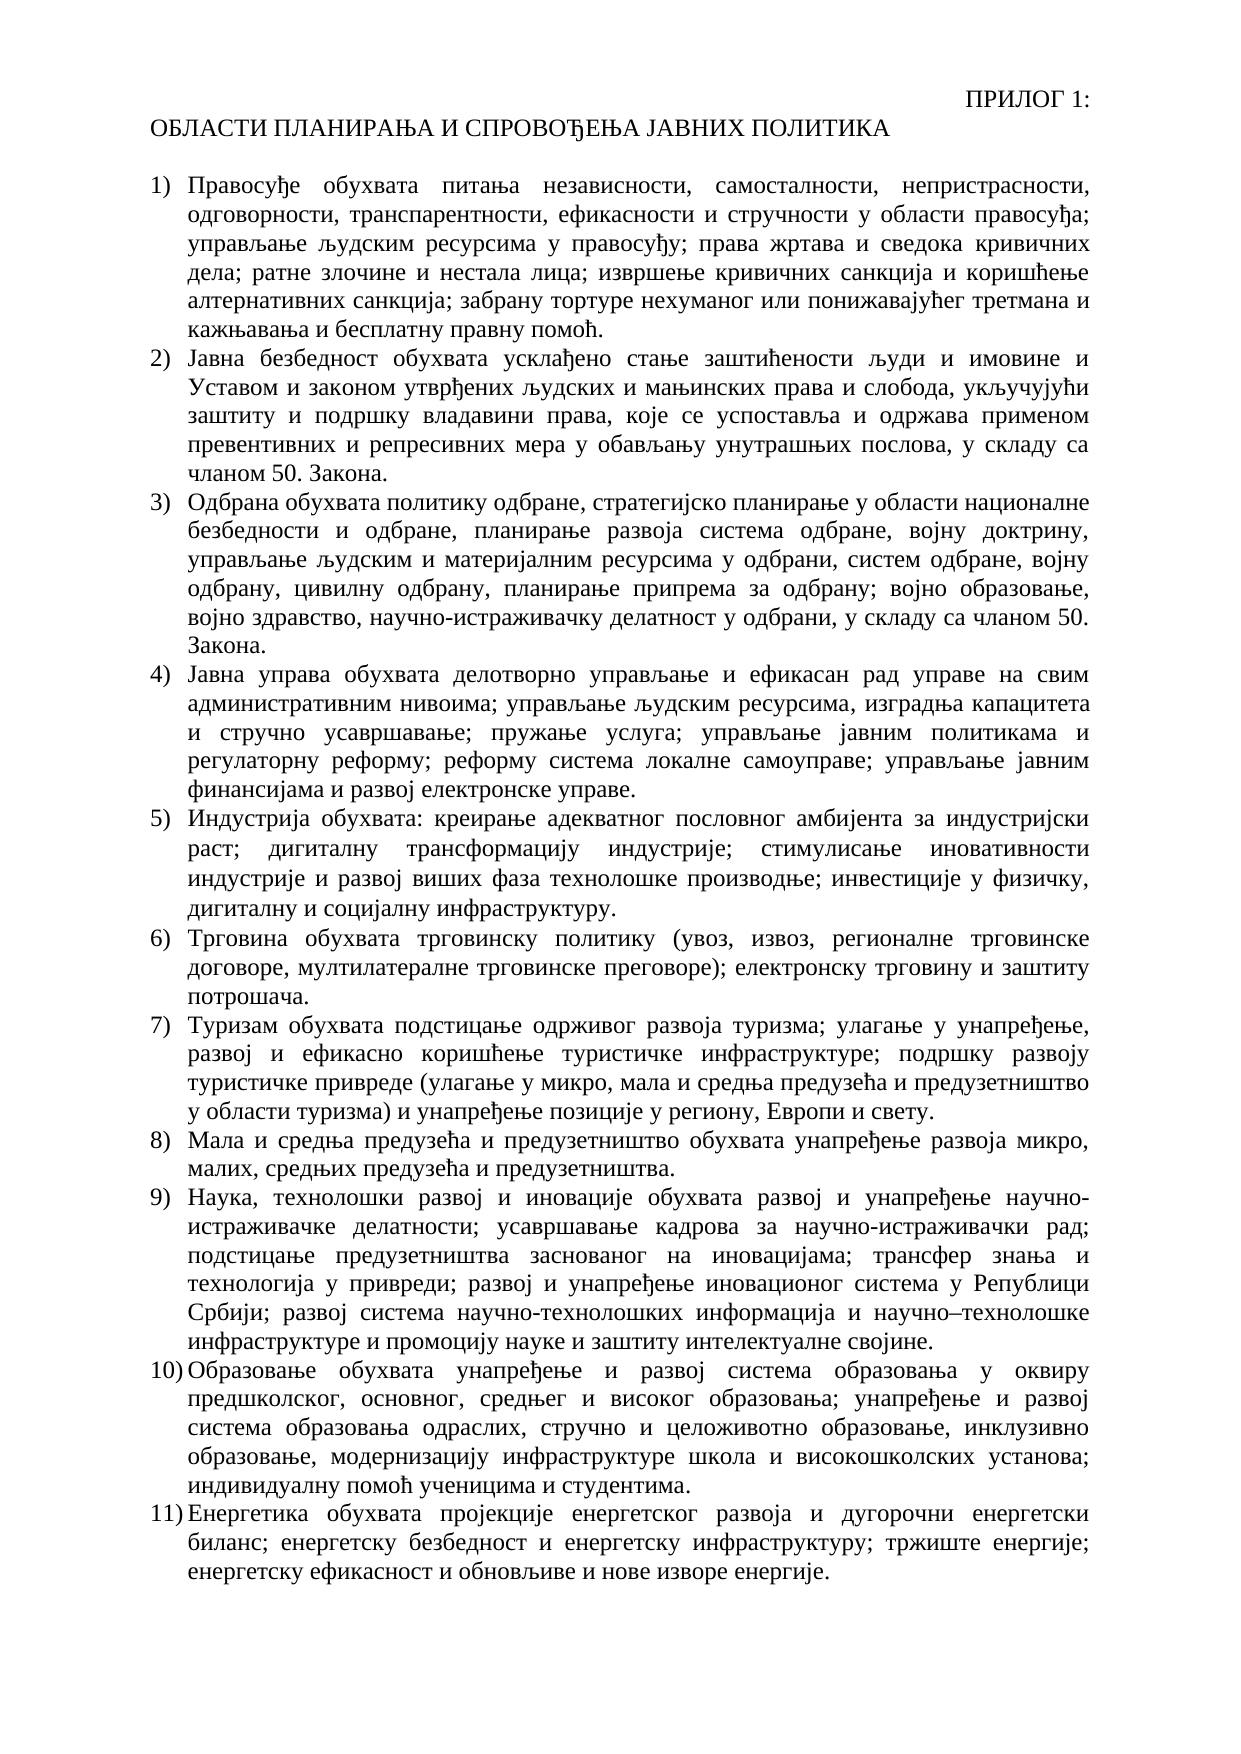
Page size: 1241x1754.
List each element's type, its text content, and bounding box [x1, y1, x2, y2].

list Јавна управа обухвата делотворно управљање и ефикасан рад управе на свим административним нивоима; управљање људским ресурсима, изградња капацитета и стручно усавршавање; пружање услуга; управљање јавним политикама и регулаторну реформу; реформу система локалне самоуправе; управљање јавним финансијама и развој електронске управе. [150, 659, 1090, 803]
list Енергетика обухвата пројекције енергетског развоја и дугорочни енергетски биланс; енергетску безбедност и енергетску инфраструктуру; тржиште енергије; енергетску ефикасност и обновљиве и нове изворе енергије. [150, 1498, 1090, 1585]
text ПРИЛОГ 1: [150, 84, 1090, 113]
list Одбрана обухвата политику одбране, стратегијско планирање у области националне безбедности и одбране, планирање развоја система одбране, војну доктрину, управљање људским и материјалним ресурсима у одбрани, систем одбране, војну одбрану, цивилну одбрану, планирање припрема за одбрану; војно образовање, војно здравство, научно-истраживачку делатност у одбрани, у складу са чланом 50. Закона. [150, 487, 1090, 659]
list Туризам обухвата подстицање одрживог развоја туризма; улагање у унапређење, развој и ефикасно коришћење туристичке инфраструктуре; подршку развоју туристичке привреде (улагање у микро, мала и средња предузећа и предузетништво у области туризма) и унапређење позиције у региону, Европи и свету. [150, 1010, 1090, 1125]
list Образовање обухвата унапређење и развој система образовања у оквиру предшколског, основног, средњег и високог образовања; унапређење и развој система образовања одраслих, стручно и целоживотно образовање, инклузивно образовање, модернизацију инфраструктуре школа и високошколских установа; индивидуалну помоћ ученицима и студентима. [150, 1355, 1090, 1498]
list Наука, технолошки развој и иновације обухвата развој и унапређење научно-истраживачке делатности; усавршавање кадрова за научно-истраживачки рад; подстицање предузетништва заснованог на иновацијама; трансфер знања и технологија у привреди; развој и унапређење иновационог система у Републици Србији; развој система научно-технолошких информација и научно–технолошке инфраструктуре и промоцију науке и заштиту интелектуалне својине. [150, 1182, 1090, 1355]
list Мала и средња предузећа и предузетништво обухвата унапређење развоја микро, малих, средњих предузећа и предузетништва. [150, 1125, 1090, 1182]
list Трговина обухвата трговинску политику (увоз, извоз, регионалне трговинске договоре, мултилатералне трговинске преговоре); електронску трговину и заштиту потрошача. [150, 923, 1090, 1010]
list Јавна безбедност обухвата усклађено стање заштићености људи и имовине и Уставом и законом утврђених људских и мањинских права и слобода, укључујући заштиту и подршку владавини права, које се успоставља и одржава применом превентивних и репресивних мера у обављању унутрашњих послова, у складу са чланом 50. Закона. [150, 343, 1090, 487]
list Индустрија обухвата: креирање адекватног пословног амбијента за индустријски раст; дигиталну трансформацију индустрије; стимулисање иновативности индустрије и развој виших фаза технолошке производње; инвестиције у физичку, дигиталну и социјалну инфраструктуру. [150, 803, 1090, 922]
list Правосуђе обухвата питања независности, самосталности, непристрасности, одговорности, транспарентности, ефикасности и стручности у области правосуђа; управљање људским ресурсима у правосуђу; права жртава и сведока кривичних дела; ратне злочине и нестала лица; извршење кривичних санкција и коришћење алтернативних санкција; забрану тортуре нехуманог или понижавајућег третмана и кажњавања и бесплатну правну помоћ. [150, 171, 1090, 343]
text ОБЛАСТИ ПЛАНИРАЊА И СПРОВОЂЕЊА ЈАВНИХ ПОЛИТИКА [150, 113, 1090, 142]
